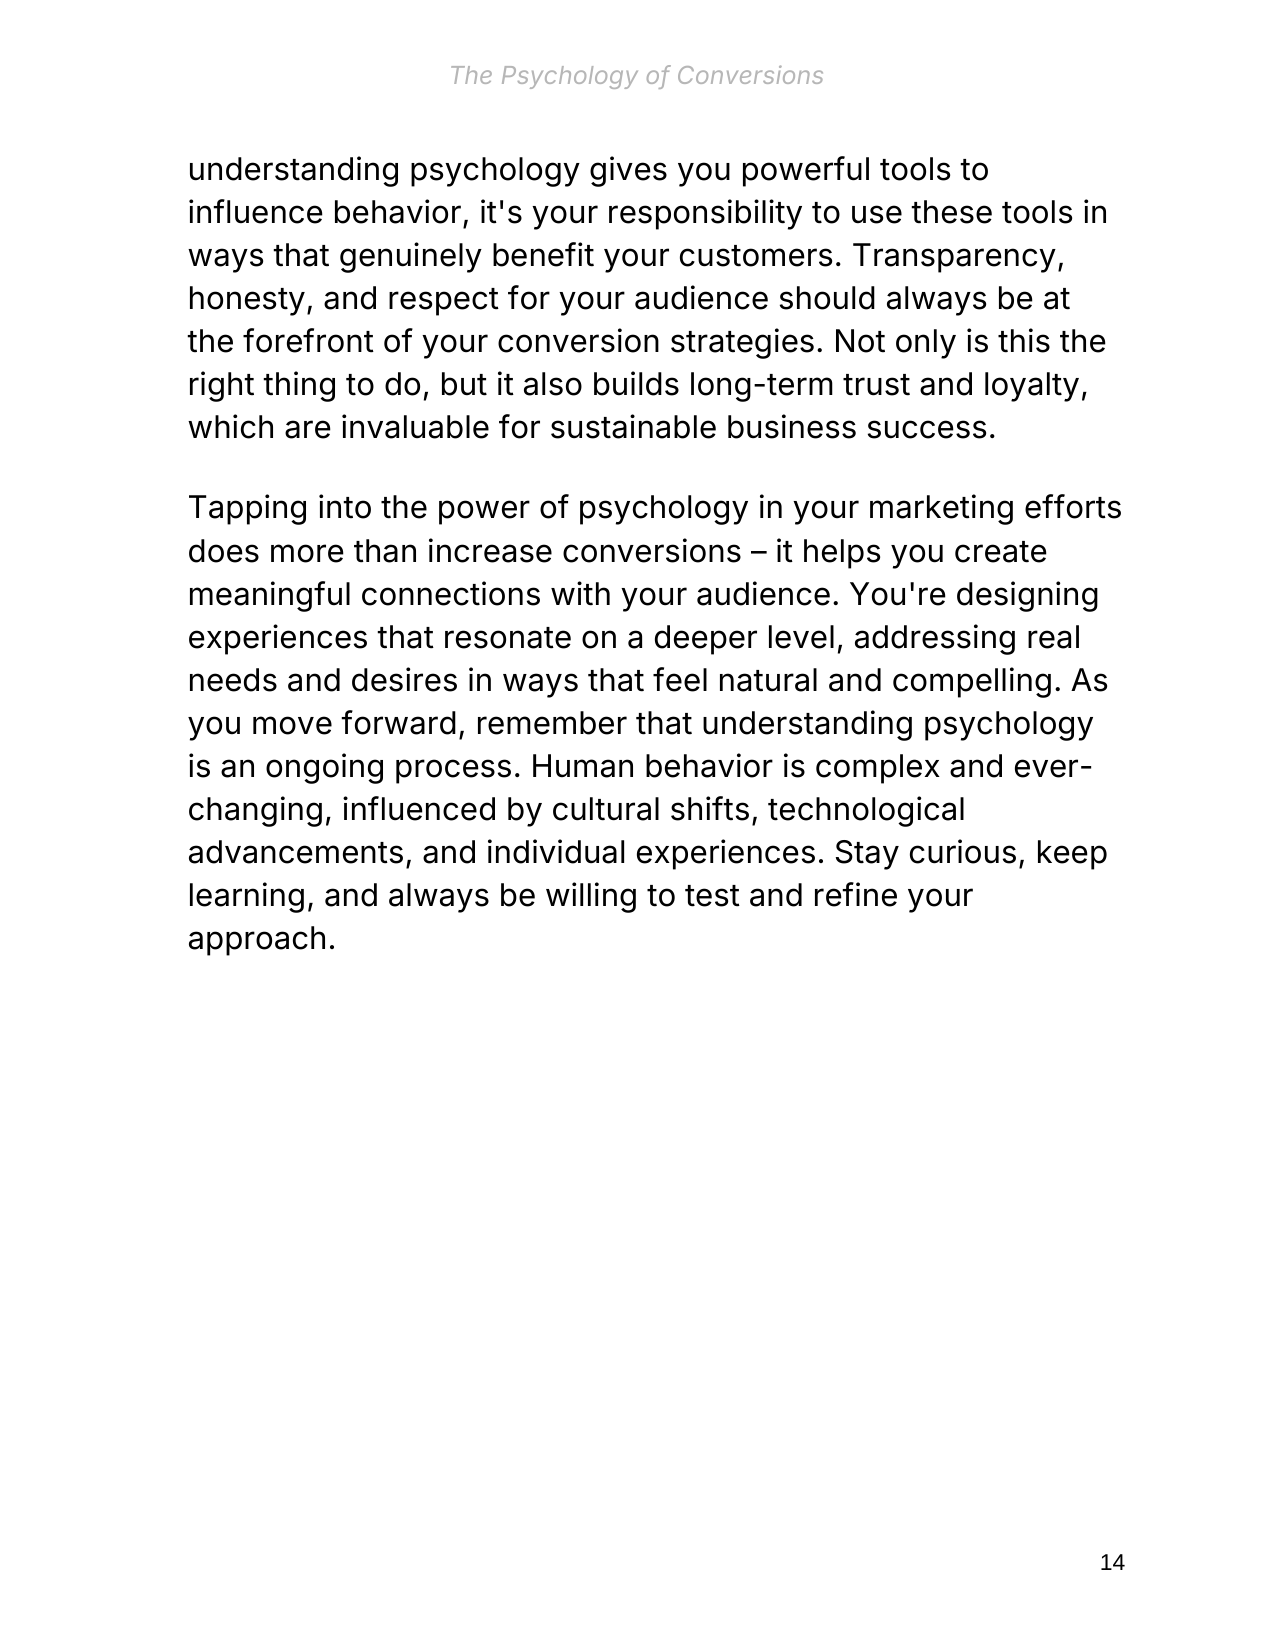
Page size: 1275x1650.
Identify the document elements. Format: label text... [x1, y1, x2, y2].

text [187, 150, 1125, 446]
text Tapping into the power of psychology in your marketing efforts does more than increase conversions – it helps you create meaningful connections with your audience. You're designing experiences that resonate on a deeper level, addressing real needs and desires in ways that feel natural and compelling. As you move forward, remember that understanding psychology is an ongoing process. Human behavior is complex and ever-changing, influenced by cultural shifts, technological advancements, and individual experiences. Stay curious, keep learning, and always be willing to test and refine your approach. [187, 489, 1125, 957]
